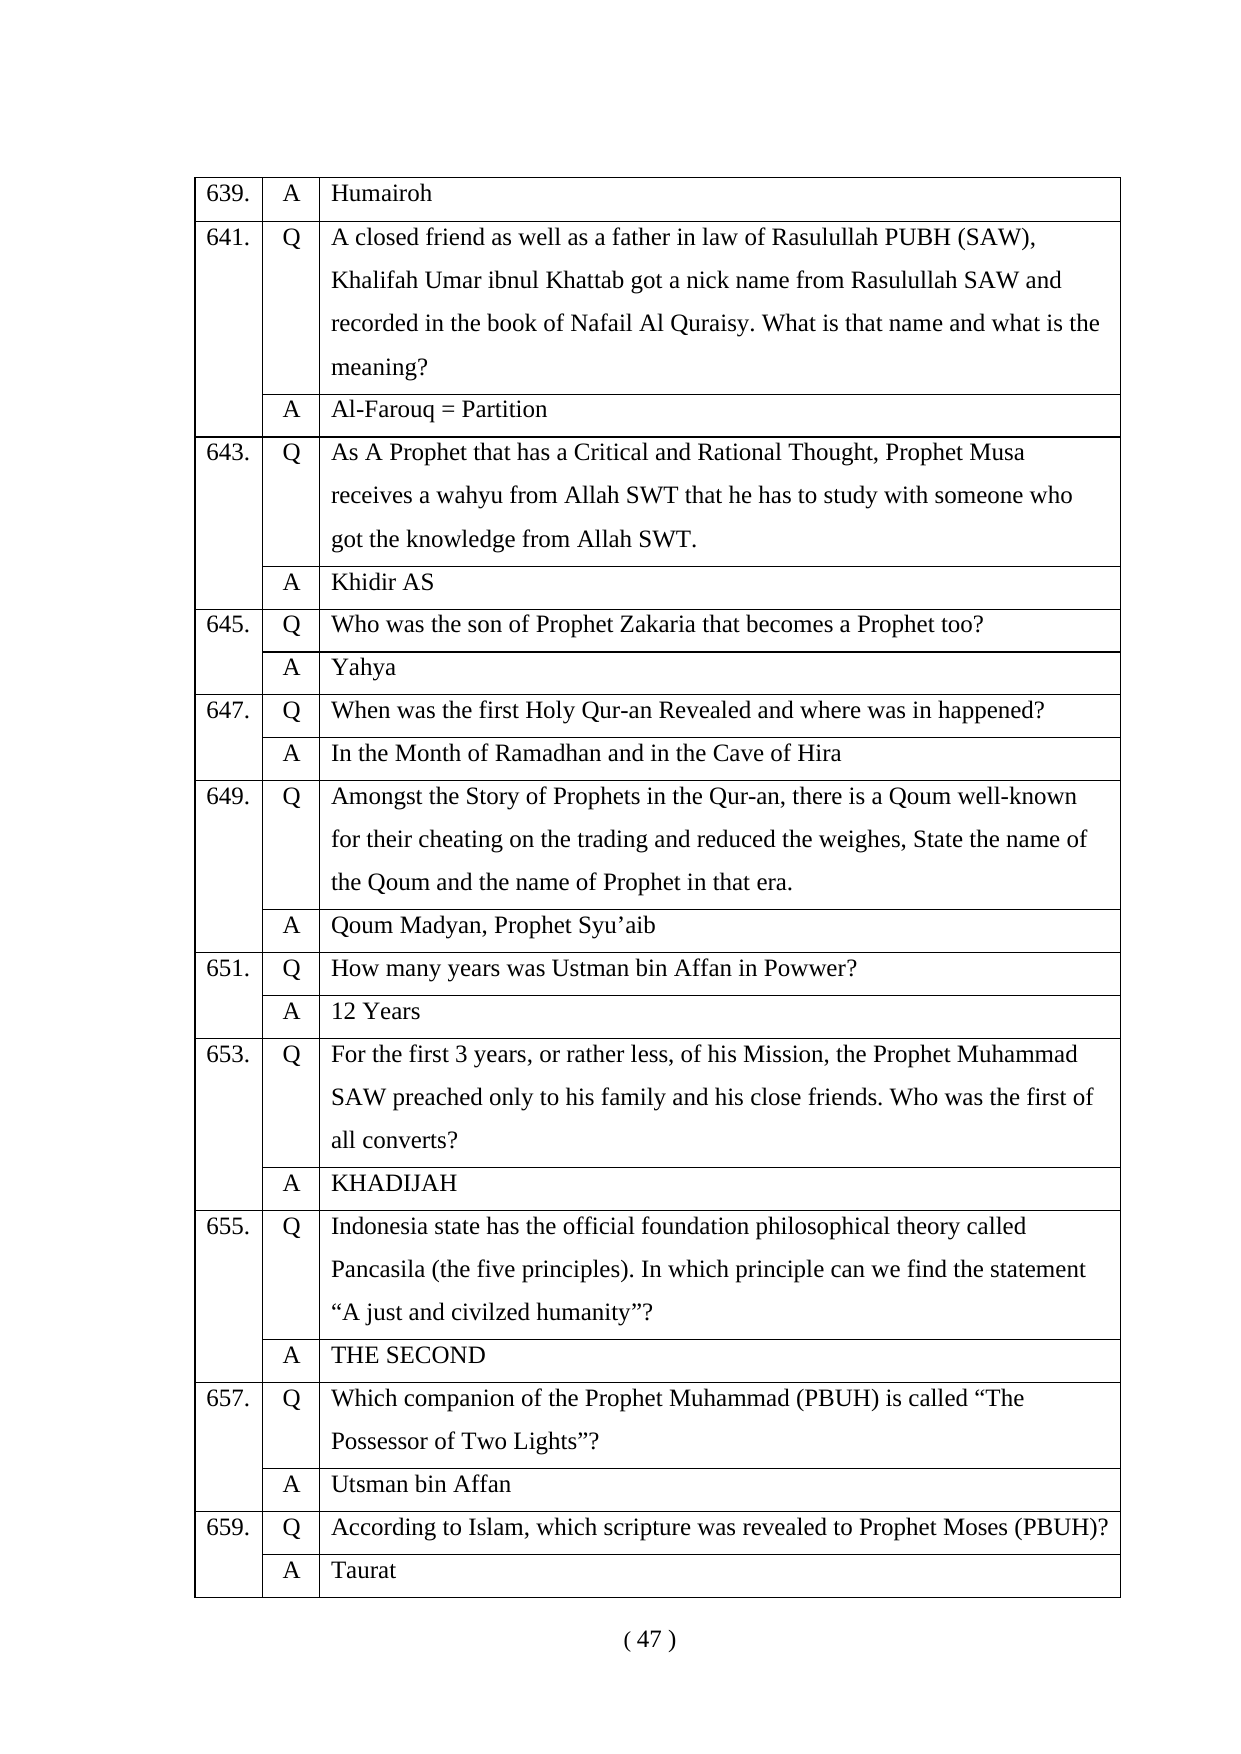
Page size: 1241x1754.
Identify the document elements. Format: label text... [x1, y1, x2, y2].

table_cell 12 Years [320, 996, 1120, 1038]
table_cell Utsman bin Affan [320, 1469, 1120, 1511]
table_cell When was the first Holy Qur-an Revealed and where was in happened? [320, 695, 1120, 737]
table_cell [196, 610, 262, 694]
table_cell Q [263, 781, 319, 909]
table_cell [196, 438, 262, 608]
table_cell Q [263, 1512, 319, 1554]
table_cell [196, 781, 262, 952]
table_cell Indonesia state has the official foundation philosophical theory called Pancasila (the five principles). In which principle can we find the statement “A just and civilzed humanity”? [320, 1211, 1120, 1339]
table_cell A closed friend as well as a father in law of Rasulullah PUBH (SAW), Khalifah Umar ibnul Khattab got a nick name from Rasulullah SAW and recorded in the book of Nafail Al Quraisy. What is that name and what is the meaning? [320, 222, 1120, 393]
table_cell A [263, 738, 319, 780]
table_cell [196, 1512, 262, 1597]
table_cell A [263, 567, 319, 608]
table_cell Q [263, 610, 319, 651]
table_cell According to Islam, which scripture was revealed to Prophet Moses (PBUH)? [320, 1512, 1120, 1554]
table_cell As A Prophet that has a Critical and Rational Thought, Prophet Musa receives a wahyu from Allah SWT that he has to study with someone who got the knowledge from Allah SWT. [320, 438, 1120, 566]
table_cell A [263, 1340, 319, 1382]
table_cell A [263, 178, 319, 221]
table_cell How many years was Ustman bin Affan in Powwer? [320, 953, 1120, 995]
table_cell Q [263, 695, 319, 737]
table_cell In the Month of Ramadhan and in the Cave of Hira [320, 738, 1120, 780]
table_cell Al-Farouq = Partition [320, 395, 1120, 436]
table_cell Q [263, 953, 319, 995]
table_cell [196, 178, 262, 221]
table_cell [196, 1383, 262, 1511]
table_cell [196, 695, 262, 780]
table_cell Q [263, 1383, 319, 1468]
table_cell A [263, 653, 319, 694]
table_cell Humairoh [320, 178, 1120, 221]
table_cell [196, 1039, 262, 1210]
table_cell A [263, 1168, 319, 1210]
table_cell Q [263, 222, 319, 393]
table_cell Q [263, 1211, 319, 1339]
table_cell Qoum Madyan, Prophet Syu’aib [320, 910, 1120, 952]
table_cell [196, 953, 262, 1038]
table_cell [196, 1211, 262, 1382]
table_cell Q [263, 1039, 319, 1167]
table_cell Khidir AS [320, 567, 1120, 608]
table_cell Q [263, 438, 319, 566]
table_cell Yahya [320, 653, 1120, 694]
table_cell [196, 222, 262, 436]
table_cell Who was the son of Prophet Zakaria that becomes a Prophet too? [320, 610, 1120, 651]
table_cell A [263, 1469, 319, 1511]
table_cell A [263, 1555, 319, 1597]
table_cell Which companion of the Prophet Muhammad (PBUH) is called “The Possessor of Two Lights”? [320, 1383, 1120, 1468]
table_cell A [263, 395, 319, 436]
table_cell Amongst the Story of Prophets in the Qur-an, there is a Qoum well-known for their cheating on the trading and reduced the weighes, State the name of the Qoum and the name of Prophet in that era. [320, 781, 1120, 909]
table_cell Taurat [320, 1555, 1120, 1597]
table_cell KHADIJAH [320, 1168, 1120, 1210]
table_cell A [263, 996, 319, 1038]
table_cell THE SECOND [320, 1340, 1120, 1382]
table_cell For the first 3 years, or rather less, of his Mission, the Prophet Muhammad SAW preached only to his family and his close friends. Who was the first of all converts? [320, 1039, 1120, 1167]
table_cell A [263, 910, 319, 952]
